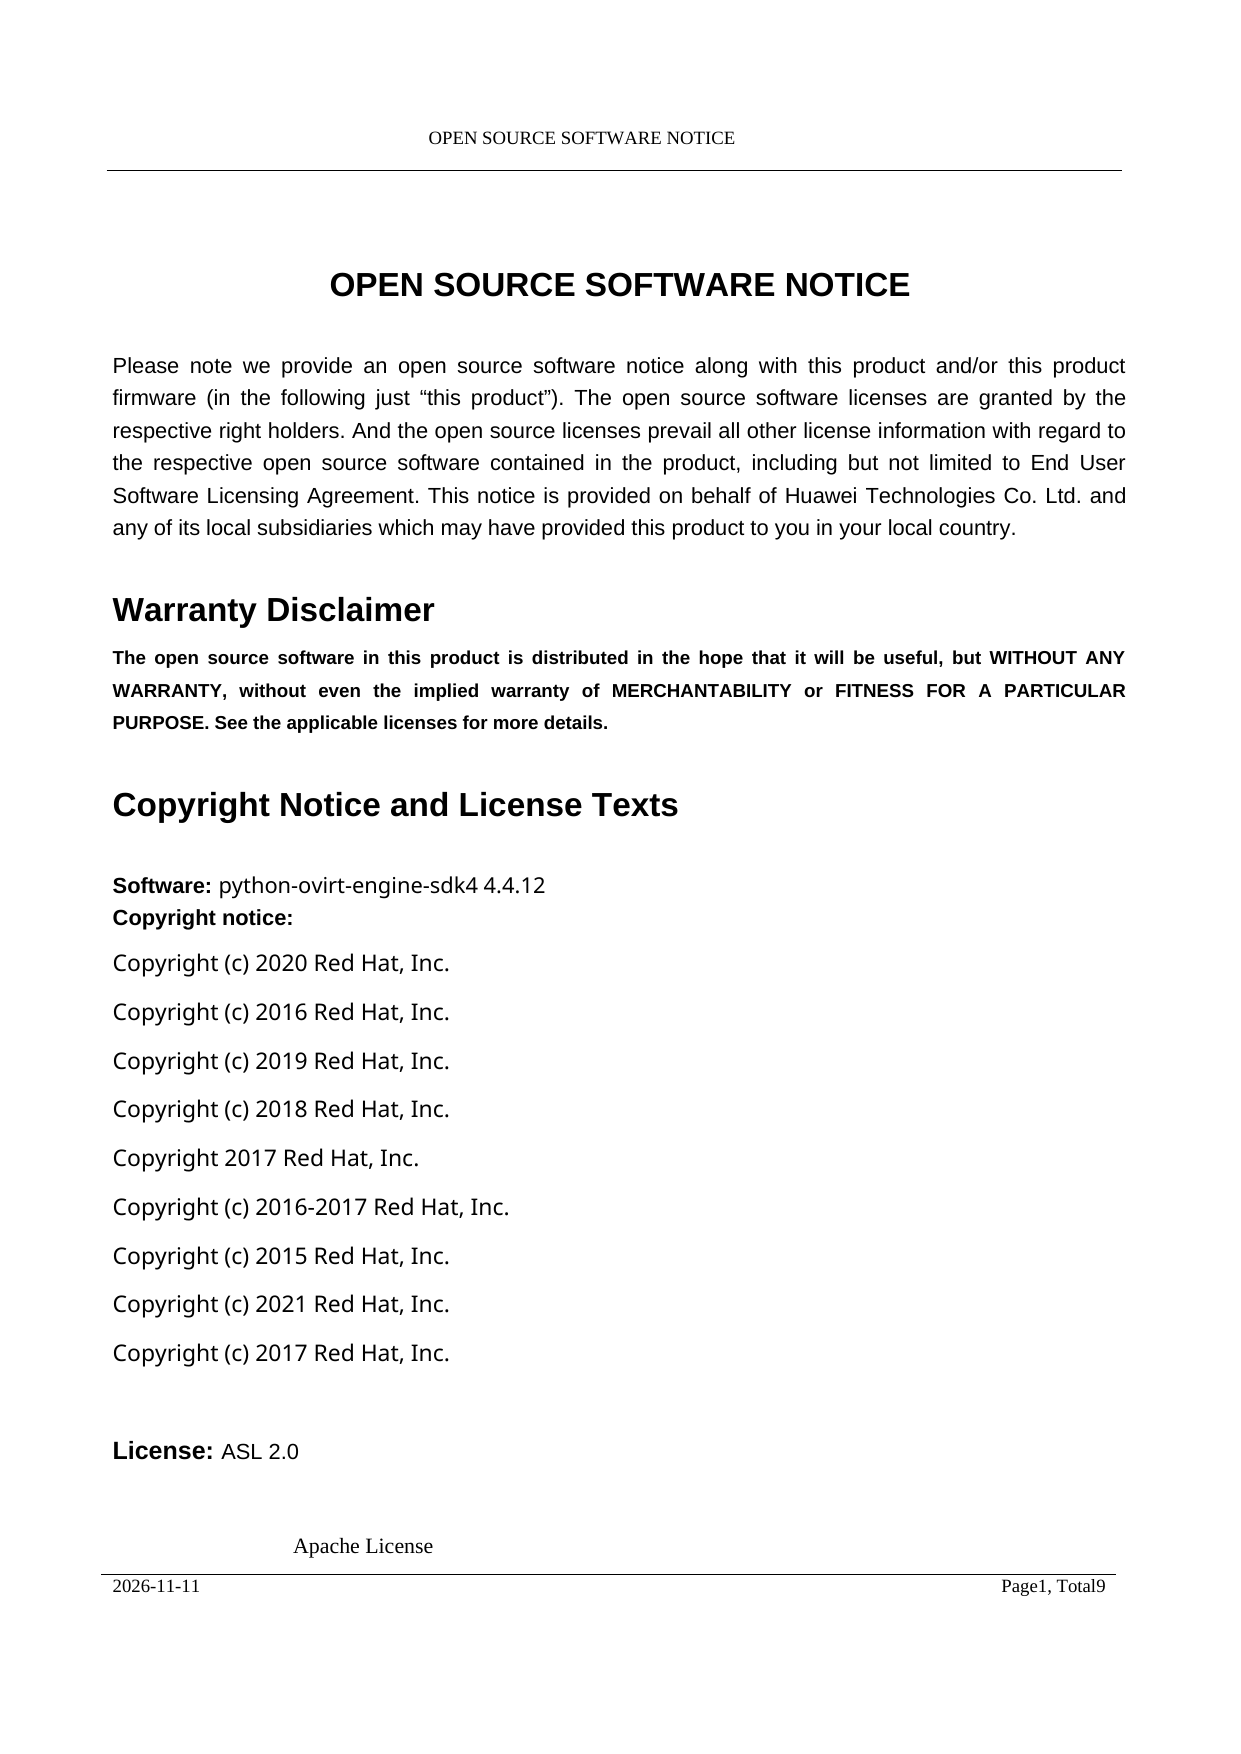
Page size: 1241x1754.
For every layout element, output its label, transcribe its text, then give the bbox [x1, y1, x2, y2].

text Copyright notice: [112, 901, 1128, 934]
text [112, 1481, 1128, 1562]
text Software: python-ovirt-engine-sdk4 4.4.12 [112, 869, 1128, 901]
text OPEN SOURCE SOFTWARE NOTICE [112, 251, 1128, 316]
text Copyright (c) 2020 Red Hat, Inc. Copyright (c) 2016 Red Hat, Inc. Copyright (c) 2019 Red Hat, Inc. Copyright (c) 2018 Red Hat, Inc. Copyright 2017 Red Hat, Inc. Copyright (c) 2016-2017 Red Hat, Inc. Copyright (c) 2015 Red Hat, Inc. Copyright (c) 2021 Red Hat, Inc. Copyright (c) 2017 Red Hat, Inc. [112, 947, 1128, 1418]
text The open source software in this product is distributed in the hope that it will be useful, but WITHOUT ANY WARRANTY, without even the implied warranty of MERCHANTABILITY or FITNESS FOR A PARTICULAR PURPOSE. See the applicable licenses for more details. [112, 641, 1128, 739]
text License: ASL 2.0 [112, 1434, 1128, 1467]
text Please note we provide an open source software notice along with this product and/or this product firmware (in the following just “this product”). The open source software licenses are granted by the respective right holders. And the open source licenses prevail all other license information with regard to the respective open source software contained in the product, including but not limited to End User Software Licensing Agreement. This notice is provided on behalf of Huawei Technologies Co. Ltd. and any of its local subsidiaries which may have provided this product to you in your local country. [112, 349, 1128, 544]
text Warranty Disclaimer [112, 576, 1128, 641]
text Copyright Notice and License Texts [112, 771, 1128, 836]
